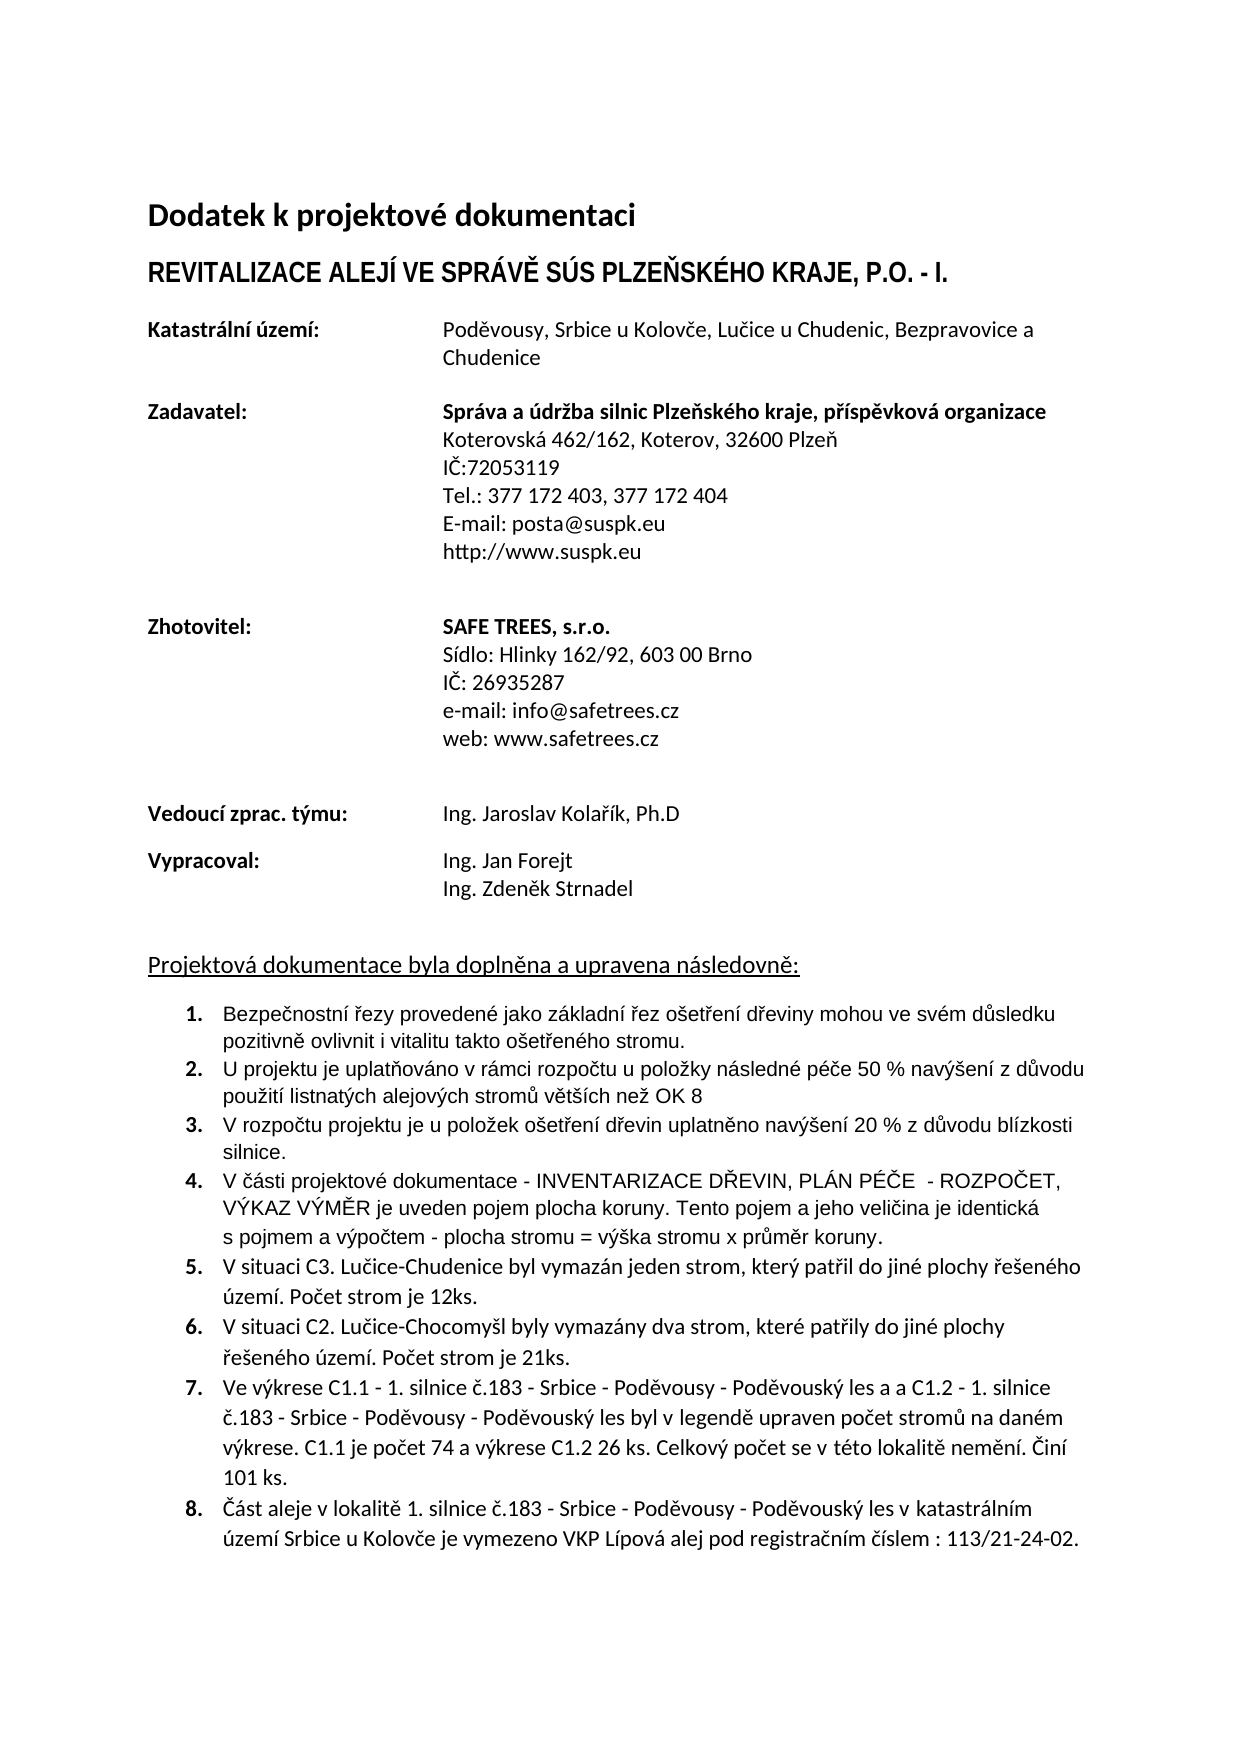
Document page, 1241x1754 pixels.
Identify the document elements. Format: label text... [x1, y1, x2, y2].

list Bezpečnostní řezy provedené jako základní řez ošetření dřeviny mohou ve svém důsledku pozitivně ovlivnit i vitalitu takto ošetřeného stromu. [185, 999, 1093, 1052]
text Zadavatel: Správa a údržba silnic Plzeňského kraje, příspěvková organizace [148, 397, 1093, 425]
text Projektová dokumentace byla doplněna a upravena následovně: [148, 949, 1093, 979]
text Katastrální území: Poděvousy, Srbice u Kolovče, Lučice u Chudenic, Bezpravovice a Chudenice [148, 315, 1093, 371]
text Sídlo: Hlinky 162/92, 603 00 Brno [148, 640, 1093, 668]
list Ve výkrese C1.1 - 1. silnice č.183 - Srbice - Poděvousy - Poděvouský les a a C1.2 - 1. silnice č.183 - Srbice - Poděvousy - Poděvouský les byl v legendě upraven počet stromů na daném výkrese. C1.1 je počet 74 a výkrese C1.2 26 ks. Celkový počet se v této lokalitě nemění. Činí 101 ks. [185, 1373, 1093, 1492]
list V rozpočtu projektu je u položek ošetření dřevin uplatněno navýšení 20 % z důvodu blízkosti silnice. [185, 1110, 1093, 1164]
text Koterovská 462/162, Koterov, 32600 Plzeň [148, 425, 1093, 453]
text Zhotovitel: SAFE TREES, s.r.o. [148, 612, 1093, 640]
text e-mail: info@safetrees.cz [148, 696, 1093, 724]
list V situaci C2. Lučice-Chocomyšl byly vymazány dva strom, které patřily do jiné plochy řešeného území. Počet strom je 21ks. [185, 1312, 1093, 1371]
text Dodatek k projektové dokumentaci [148, 194, 1093, 235]
text Vypracoval: Ing. Jan Forejt [148, 846, 1093, 874]
list U projektu je uplatňováno v rámci rozpočtu u položky následné péče 50 % navýšení z důvodu použití listnatých alejových stromů větších než OK 8 [185, 1054, 1093, 1108]
text web: www.safetrees.cz [148, 724, 1093, 752]
text REVITALIZACE ALEJÍ VE SPRÁVĚ SÚS PLZEŇSKÉHO KRAJE, P.O. - I. [148, 255, 1093, 288]
text Ing. Zdeněk Strnadel [148, 874, 1093, 902]
text E-mail: posta@suspk.eu [148, 509, 1093, 537]
list V situaci C3. Lučice-Chudenice byl vymazán jeden strom, který patřil do jiné plochy řešeného území. Počet strom je 12ks. [185, 1252, 1093, 1310]
text IČ: 26935287 [148, 668, 1093, 696]
text http://www.suspk.eu [148, 537, 1093, 565]
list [185, 1494, 1093, 1552]
list V části projektové dokumentace - INVENTARIZACE DŘEVIN, PLÁN PÉČE - ROZPOČET, VÝKAZ VÝMĚR je uveden pojem plocha koruny. Tento pojem a jeho veličina je identická s pojmem a výpočtem - plocha stromu = výška stromu x průměr koruny. [185, 1166, 1093, 1250]
text IČ:72053119 Tel.: 377 172 403, 377 172 404 [148, 453, 1093, 509]
text Vedoucí zprac. týmu: Ing. Jaroslav Kolařík, Ph.D [148, 799, 1093, 827]
